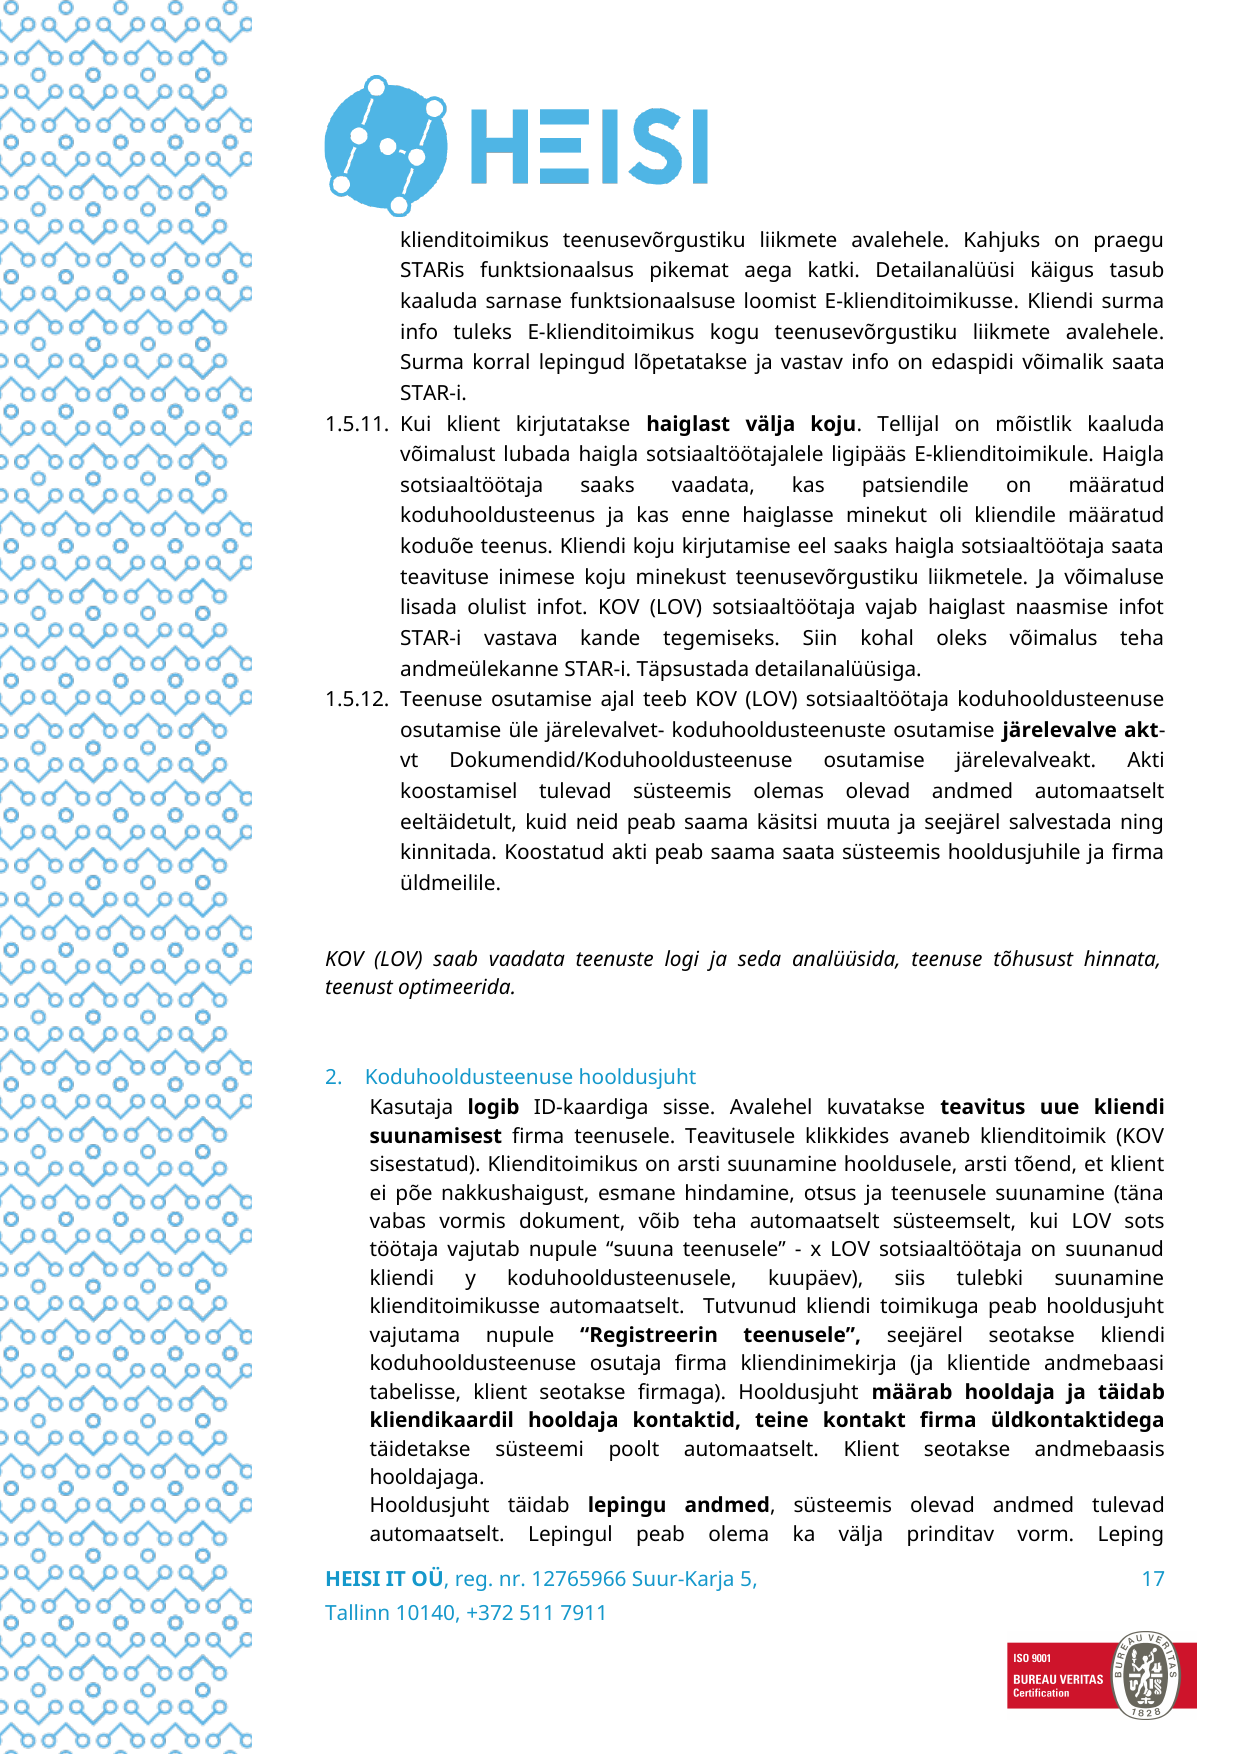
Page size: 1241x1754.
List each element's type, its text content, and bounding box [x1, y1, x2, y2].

picture [1007, 1631, 1197, 1720]
picture [324, 75, 708, 217]
list Kui klient kirjutatakse haiglast välja koju. Tellijal on mõistlik kaaluda võimalust lubada haigla sotsiaaltöötajalele ligipääs E-klienditoimikule. Haigla sotsiaaltöötaja saaks vaadata, kas patsiendile on määratud koduhooldusteenus ja kas enne haiglasse minekut oli kliendile määratud koduõe teenus. Kliendi koju kirjutamise eel saaks haigla sotsiaaltöötaja saata teavituse inimese koju minekust teenusevõrgustiku liikmetele. Ja võimaluse lisada olulist infot. KOV (LOV) sotsiaaltöötaja vajab haiglast naasmise infot STAR-i vastava kande tegemiseks. Siin kohal oleks võimalus teha andmeülekanne STAR-i. Täpsustada detailanalüüsiga. [325, 409, 1165, 682]
text KOV (LOV) saab vaadata teenuste logi ja seda analüüsida, teenuse tõhusust hinnata, teenust optimeerida. [325, 944, 1165, 1001]
list Kasutaja logib ID-kaardiga sisse. Avalehel kuvatakse teavitus uue kliendi suunamisest firma teenusele. Teavitusele klikkides avaneb klienditoimik (KOV sisestatud). Klienditoimikus on arsti suunamine hooldusele, arsti tõend, et klient ei põe nakkushaigust, esmane hindamine, otsus ja teenusele suunamine (täna vabas vormis dokument, võib teha automaatselt süsteemselt, kui LOV sots töötaja vajutab nupule “suuna teenusele” - x LOV sotsiaaltöötaja on suunanud kliendi y koduhooldusteenusele, kuupäev), siis tulebki suunamine klienditoimikusse automaatselt. Tutvunud kliendi toimikuga peab hooldusjuht vajutama nupule “Registreerin teenusele”, seejärel seotakse kliendi koduhooldusteenuse osutaja firma kliendinimekirja (ja klientide andmebaasi tabelisse, klient seotakse firmaga). Hooldusjuht määrab hooldaja ja täidab kliendikaardil hooldaja kontaktid, teine kontakt firma üldkontaktidega täidetakse süsteemi poolt automaatselt. Klient seotakse andmebaasis hooldajaga. [369, 1092, 1165, 1491]
subtitle Koduhooldusteenuse hooldusjuht [325, 1062, 1165, 1090]
list Teenuse osutamise ajal teeb KOV (LOV) sotsiaaltöötaja koduhooldusteenuse osutamise üle järelevalvet- koduhooldusteenuste osutamise järelevalve akt- vt Dokumendid/Koduhooldusteenuse osutamise järelevalveakt. Akti koostamisel tulevad süsteemis olemas olevad andmed automaatselt eeltäidetult, kuid neid peab saama käsitsi muuta ja seejärel salvestada ning kinnitada. Koostatud akti peab saama saata süsteemis hooldusjuhile ja firma üldmeilile. [325, 684, 1165, 897]
